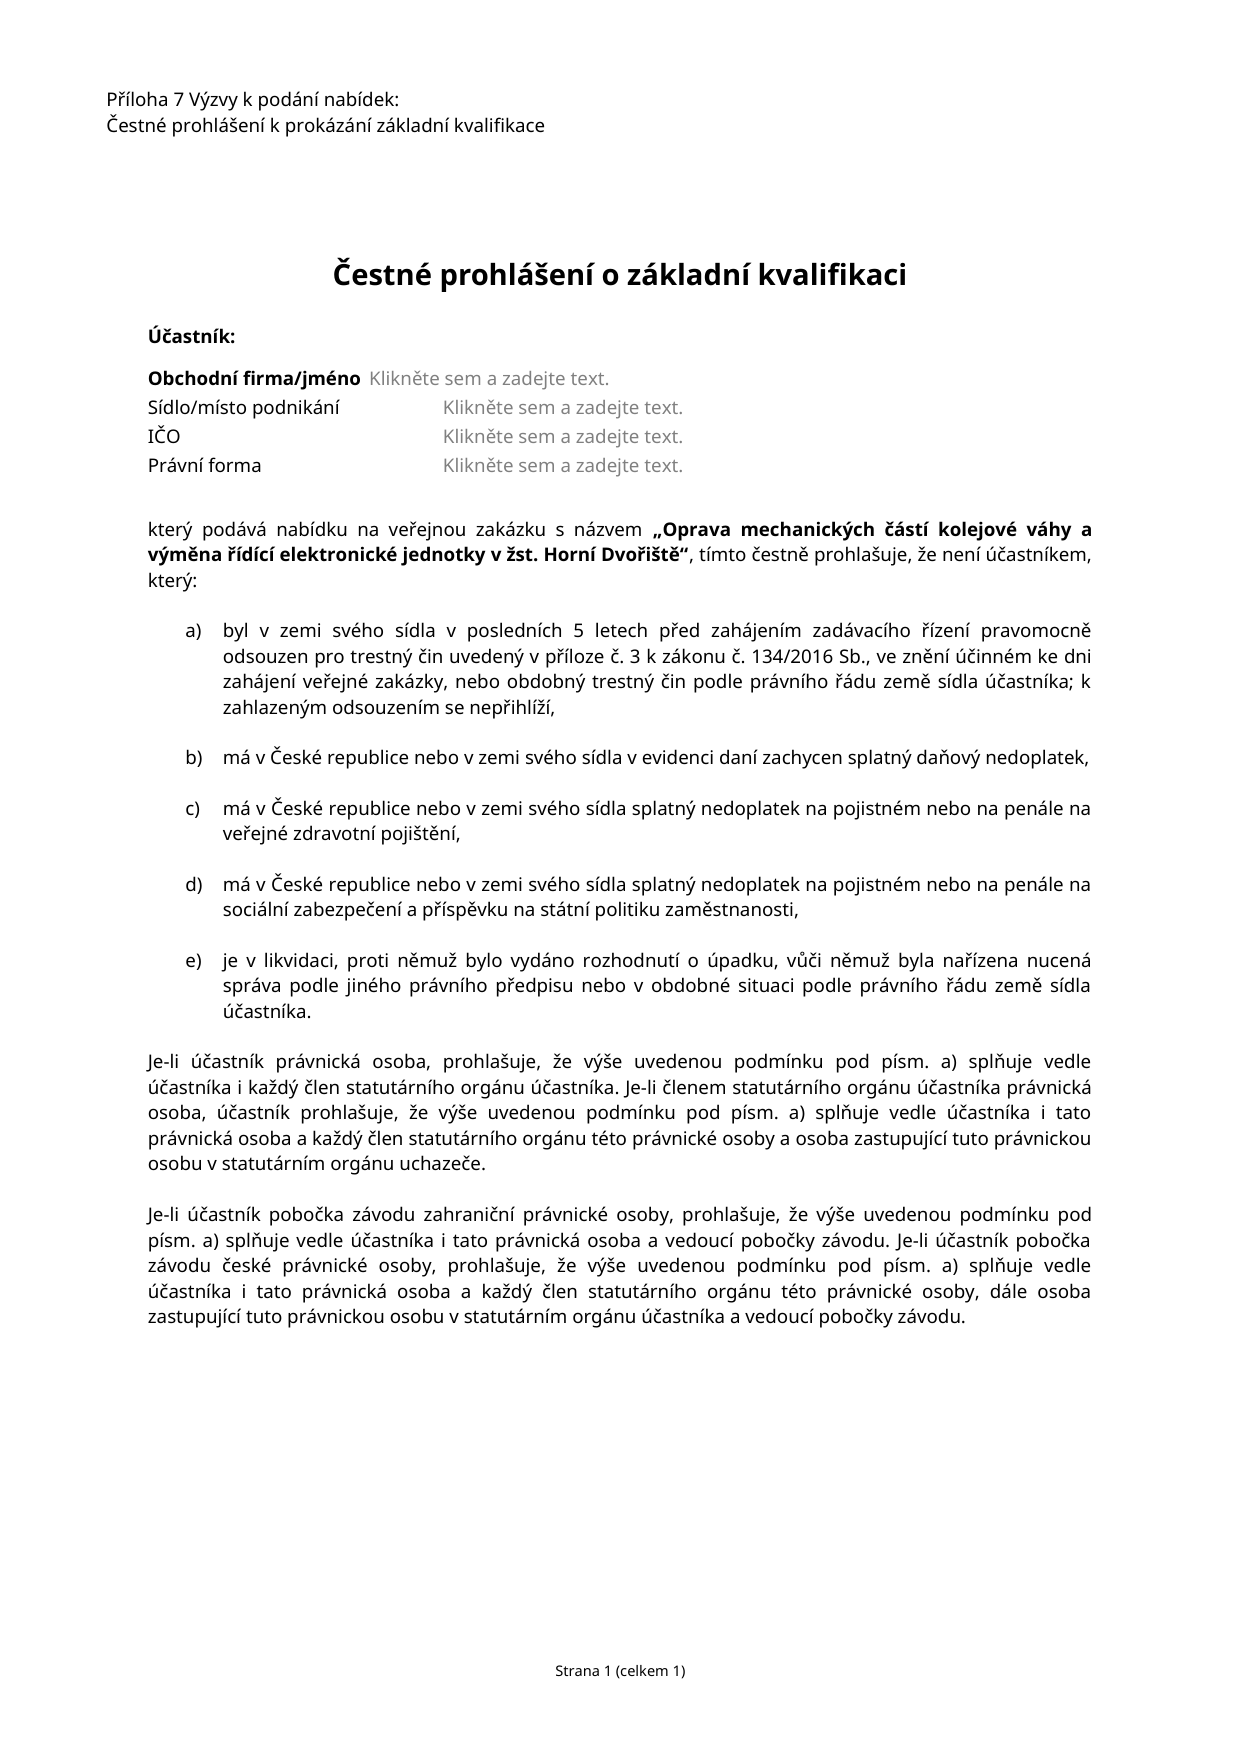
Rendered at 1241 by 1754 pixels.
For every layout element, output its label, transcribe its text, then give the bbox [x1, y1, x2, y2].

text IČO [148, 420, 1093, 449]
title Čestné prohlášení o základní kvalifikaci [148, 254, 1093, 293]
list má v České republice nebo v zemi svého sídla v evidenci daní zachycen splatný daňový nedoplatek, [185, 744, 1093, 770]
text který podává nabídku na veřejnou zakázku s názvem „Oprava mechanických částí kolejové váhy a výměna řídící elektronické jednotky v žst. Horní Dvořiště“, tímto čestně prohlašuje, že není účastníkem, který: [148, 516, 1093, 592]
text Obchodní firma/jméno [148, 362, 1093, 391]
text Právní forma [148, 449, 1093, 478]
list má v České republice nebo v zemi svého sídla splatný nedoplatek na pojistném nebo na penále na sociální zabezpečení a příspěvku na státní politiku zaměstnanosti, [185, 871, 1093, 922]
text Sídlo/místo podnikání [148, 391, 1093, 420]
list má v České republice nebo v zemi svého sídla splatný nedoplatek na pojistném nebo na penále na veřejné zdravotní pojištění, [185, 795, 1093, 846]
text Účastník: [148, 318, 1093, 349]
text Je-li účastník právnická osoba, prohlašuje, že výše uvedenou podmínku pod písm. a) splňuje vedle účastníka i každý člen statutárního orgánu účastníka. Je-li členem statutárního orgánu účastníka právnická osoba, účastník prohlašuje, že výše uvedenou podmínku pod písm. a) splňuje vedle účastníka i tato právnická osoba a každý člen statutárního orgánu této právnické osoby a osoba zastupující tuto právnickou osobu v statutárním orgánu uchazeče. [148, 1049, 1093, 1176]
list byl v zemi svého sídla v posledních 5 letech před zahájením zadávacího řízení pravomocně odsouzen pro trestný čin uvedený v příloze č. 3 k zákonu č. 134/2016 Sb., ve znění účinném ke dni zahájení veřejné zakázky, nebo obdobný trestný čin podle právního řádu země sídla účastníka; k zahlazeným odsouzením se nepřihlíží, [185, 617, 1093, 719]
list je v likvidaci, proti němuž bylo vydáno rozhodnutí o úpadku, vůči němuž byla nařízena nucená správa podle jiného právního předpisu nebo v obdobné situaci podle právního řádu země sídla účastníka. [185, 947, 1093, 1024]
text Je-li účastník pobočka závodu zahraniční právnické osoby, prohlašuje, že výše uvedenou podmínku pod písm. a) splňuje vedle účastníka i tato právnická osoba a vedoucí pobočky závodu. Je-li účastník pobočka závodu české právnické osoby, prohlašuje, že výše uvedenou podmínku pod písm. a) splňuje vedle účastníka i tato právnická osoba a každý člen statutárního orgánu této právnické osoby, dále osoba zastupující tuto právnickou osobu v statutárním orgánu účastníka a vedoucí pobočky závodu. [148, 1202, 1093, 1329]
